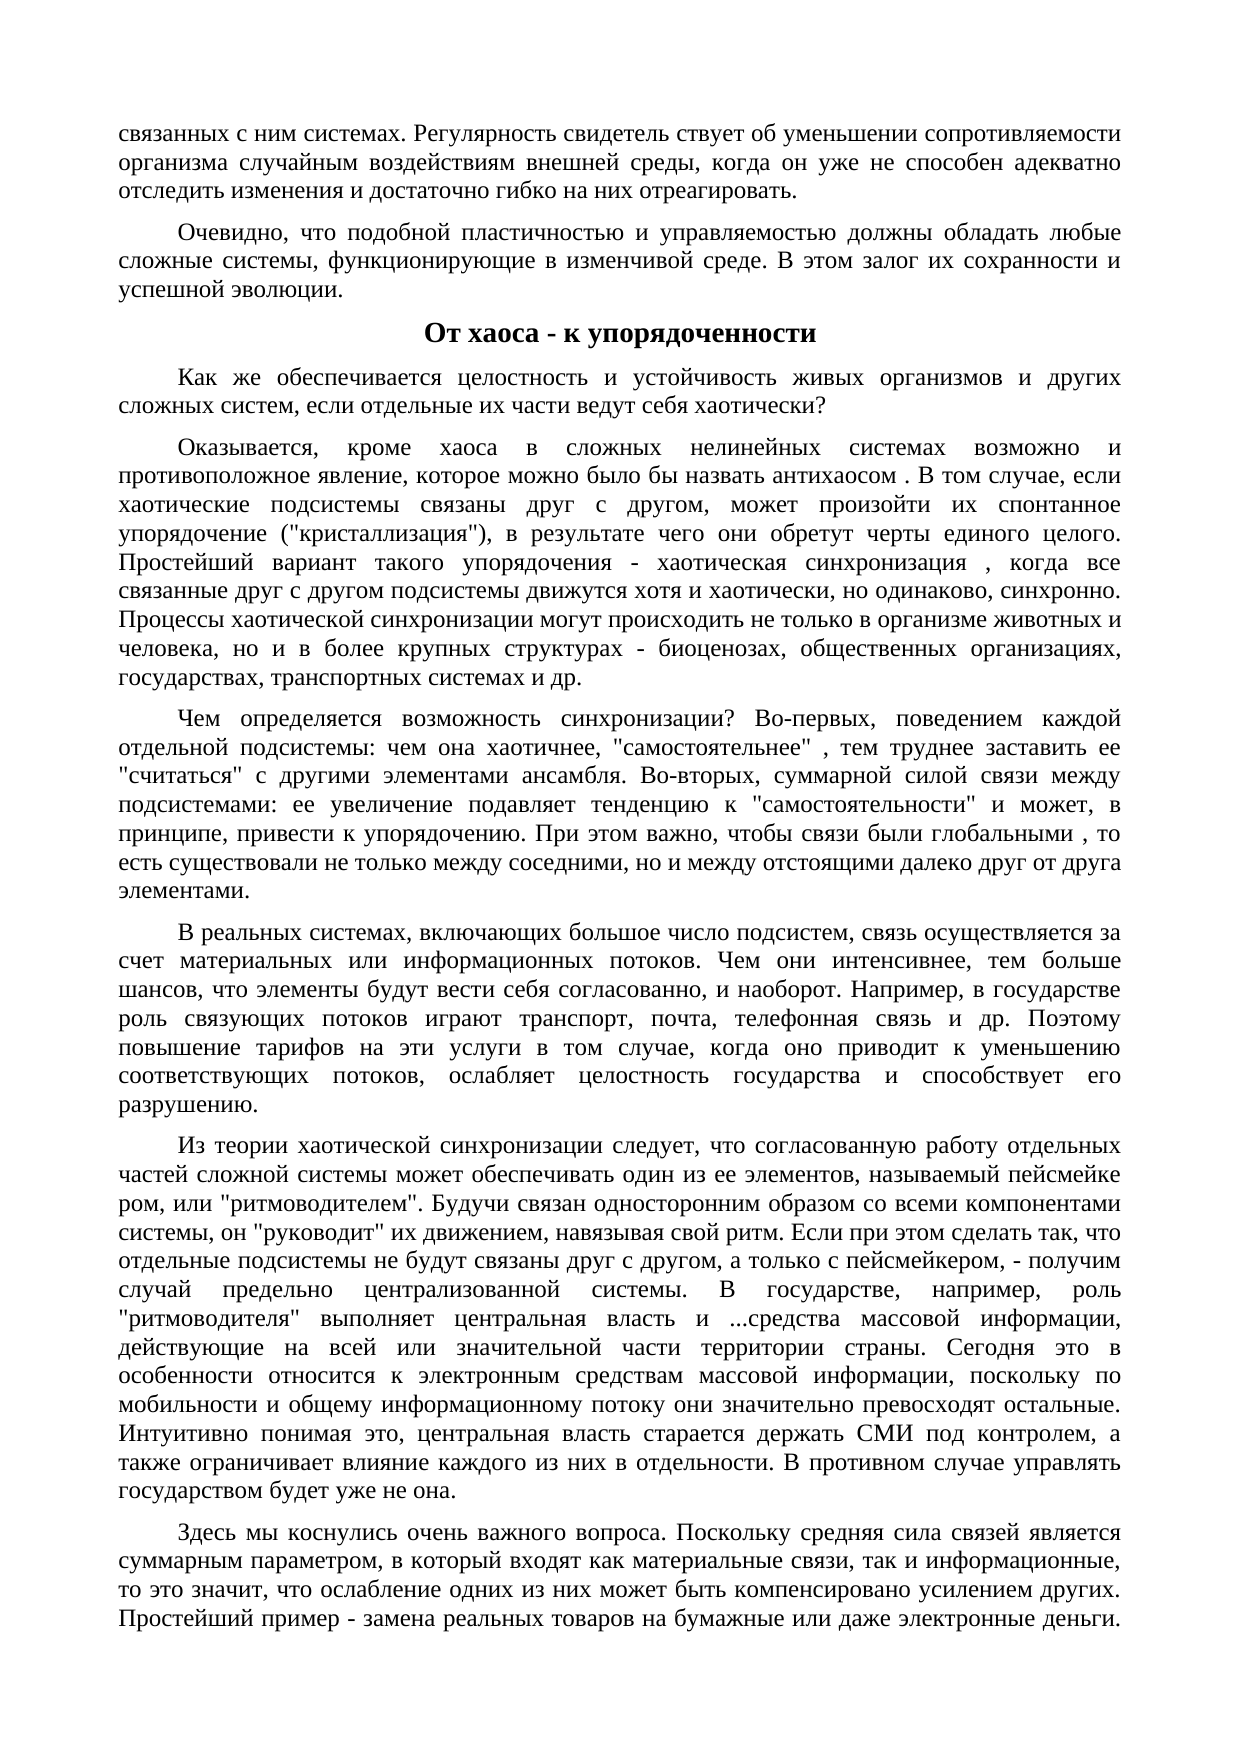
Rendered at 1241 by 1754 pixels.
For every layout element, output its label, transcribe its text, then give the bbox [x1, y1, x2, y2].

text От хаоса - к упорядоченности [118, 316, 1122, 349]
text Очевидно, что подобной пластичностью и управляемостью должны обладать любые сложные системы, функционирующие в изменчивой среде. В этом залог их сохранности и успешной эволюции. [118, 217, 1122, 303]
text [118, 118, 1122, 204]
text Как же обеспечивается целостность и устойчивость живых организмов и других сложных систем, если отдельные их части ведут себя хаотически? [118, 362, 1122, 419]
text В реальных системах, включающих большое число подсистем, связь осуществляется за счет материальных или информационных потоков. Чем они интенсивнее, тем больше шансов, что элементы будут вести себя согласованно, и наоборот. Например, в государстве роль связующих потоков играют транспорт, почта, телефонная связь и др. Поэтому повышение тарифов на эти услуги в том случае, когда оно приводит к уменьшению соответствующих потоков, ослабляет целостность государства и способствует его разрушению. [118, 917, 1122, 1118]
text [118, 1517, 1122, 1632]
text Чем определяется возможность синхронизации? Во-первых, поведением каждой отдельной подсистемы: чем она хаотичнее, "самостоятельнее" , тем труднее заставить ее "считаться" с другими элементами ансамбля. Во-вторых, суммарной силой связи между подсистемами: ее увеличение подавляет тенденцию к "самостоятельности" и может, в принципе, привести к упорядочению. При этом важно, чтобы связи были глобальными , то есть существовали не только между соседними, но и между отстоящими далеко друг от друга элементами. [118, 703, 1122, 904]
text Оказывается, кроме хаоса в сложных нелинейных системах возможно и противоположное явление, которое можно было бы назвать антихаосом . В том случае, если хаотические подсистемы связаны друг с другом, может произойти их спонтанное упорядочение ("кристаллизация"), в результате чего они обретут черты единого целого. Простейший вариант такого упорядочения - хаотическая синхронизация , когда все связанные друг с другом подсистемы движутся хотя и хаотически, но одинаково, синхронно. Процессы хаотической синхронизации могут происходить не только в организме животных и человека, но и в более крупных структурах - биоценозах, общественных организациях, государствах, транспортных системах и др. [118, 432, 1122, 690]
text Из теории хаотической синхронизации следует, что согласованную работу отдельных частей сложной системы может обеспечивать один из ее элементов, называемый пейсмейке ром, или "ритмоводителем". Будучи связан односторонним образом со всеми компонентами системы, он "руководит" их движением, навязывая свой ритм. Если при этом сделать так, что отдельные подсистемы не будут связаны друг с другом, а только с пейсмейкером, - получим случай предельно централизованной системы. В государстве, например, роль "ритмоводителя" выполняет центральная власть и ...средства массовой информации, действующие на всей или значительной части территории страны. Сегодня это в особенности относится к электронным средствам массовой информации, поскольку по мобильности и общему информационному потоку они значительно превосходят остальные. Интуитивно понимая это, центральная власть старается держать СМИ под контролем, а также ограничивает влияние каждого из них в отдельности. В противном случае управлять государством будет уже не она. [118, 1130, 1122, 1504]
